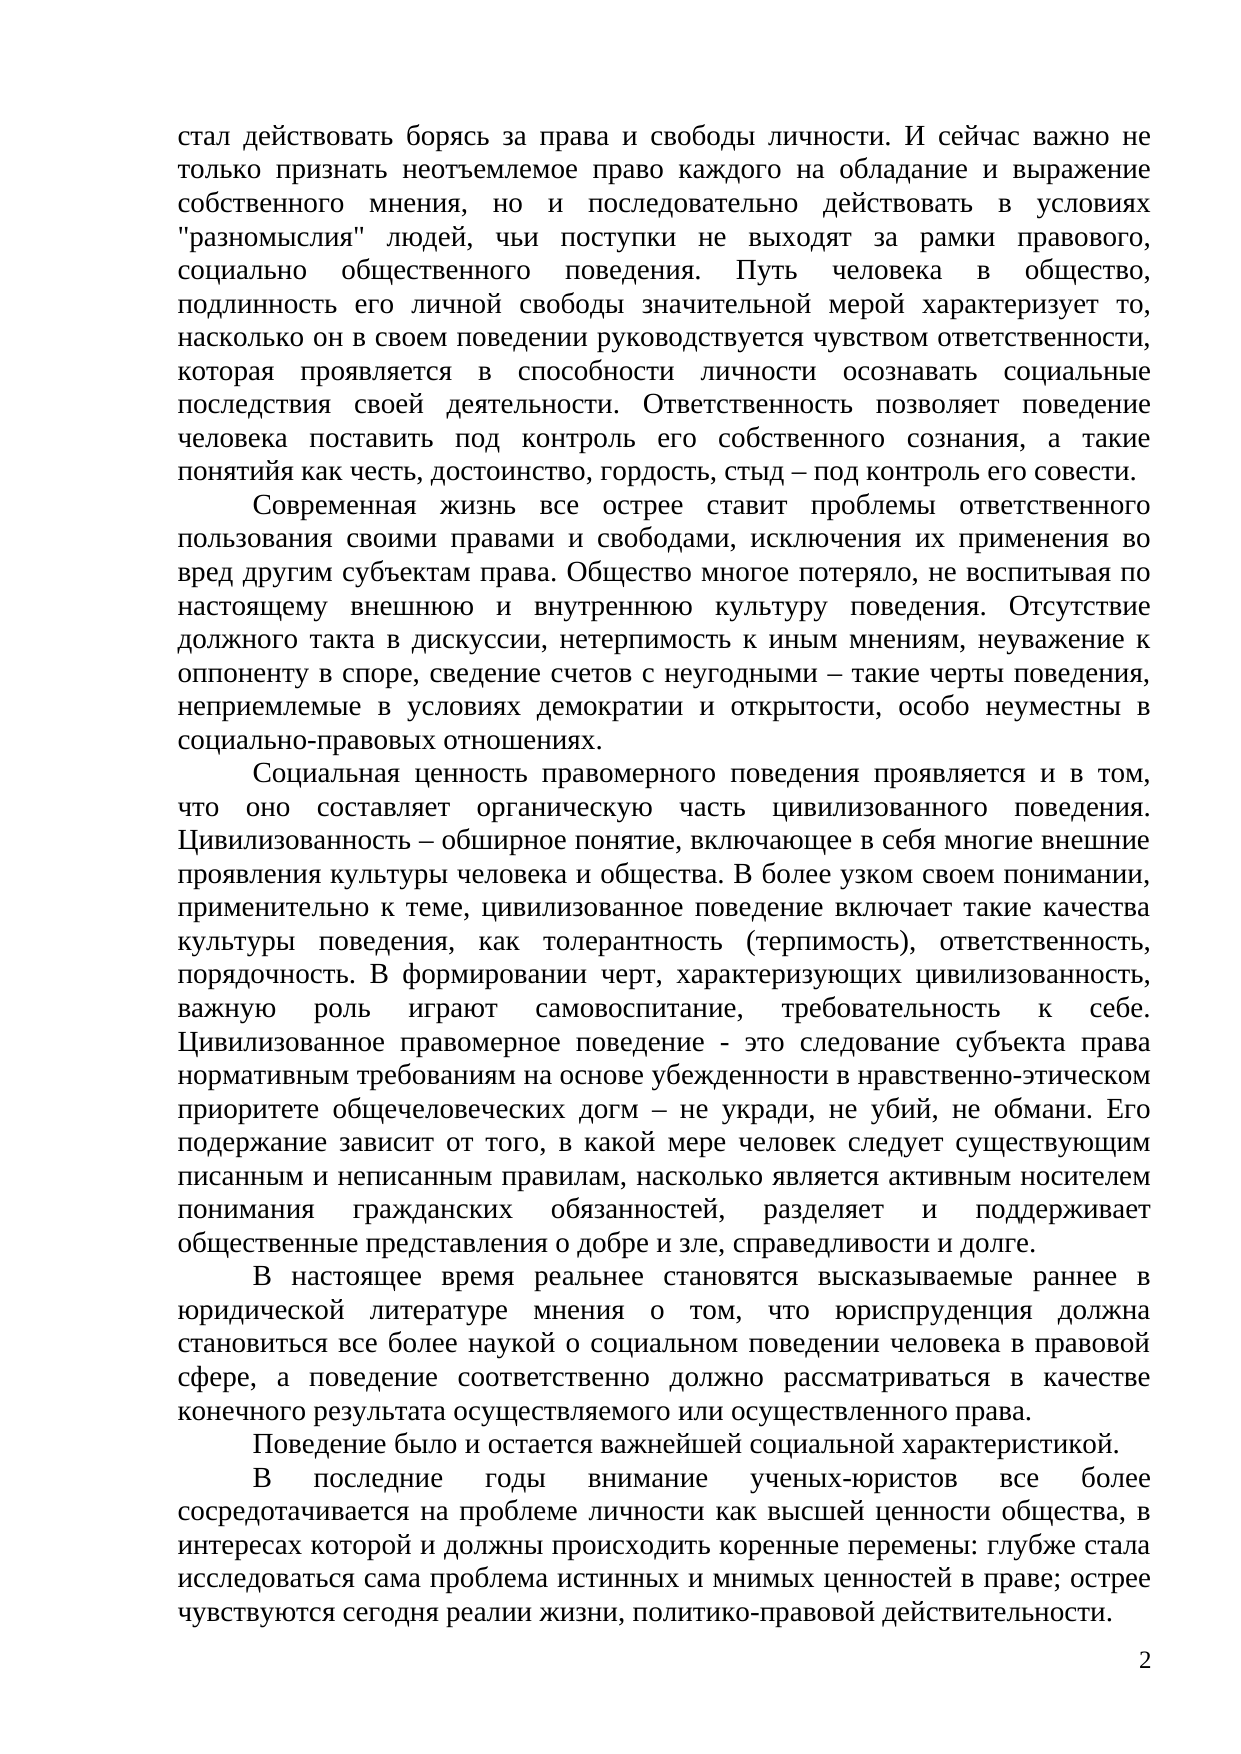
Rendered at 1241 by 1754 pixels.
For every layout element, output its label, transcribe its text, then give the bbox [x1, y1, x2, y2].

text Поведение было и остается важнейшей социальной характеристикой. [177, 1426, 1152, 1460]
text В настоящее время реальнее становятся высказываемые раннее в юридической литературе мнения о том, что юриспруденция должна становиться все более наукой о социальном поведении человека в правовой сфере, а поведение соответственно должно рассматриваться в качестве конечного результата осуществляемого или осуществленного права. [177, 1258, 1152, 1426]
text Социальная ценность правомерного поведения проявляется и в том, что оно составляет органическую часть цивилизованного поведения. Цивилизованность – обширное понятие, включающее в себя многие внешние проявления культуры человека и общества. В более узком своем понимании, применительно к теме, цивилизованное поведение включает такие качества культуры поведения, как толерантность (терпимость), ответственность, порядочность. В формировании черт, характеризующих цивилизованность, важную роль играют самовоспитание, требовательность к себе. Цивилизованное правомерное поведение - это следование субъекта права нормативным требованиям на основе убежденности в нравственно-этическом приоритете общечеловеческих догм – не укради, не убий, не обмани. Его подержание зависит от того, в какой мере человек следует существующим писанным и неписанным правилам, насколько является активным носителем понимания гражданских обязанностей, разделяет и поддерживает общественные представления о добре и зле, справедливости и долге. [177, 755, 1152, 1258]
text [177, 118, 1152, 487]
text Современная жизнь все острее ставит проблемы ответственного пользования своими правами и свободами, исключения их применения во вред другим субъектам права. Общество многое потеряло, не воспитывая по настоящему внешнюю и внутреннюю культуру поведения. Отсутствие должного такта в дискуссии, нетерпимость к иным мнениям, неуважение к оппоненту в споре, сведение счетов с неугодными – такие черты поведения, неприемлемые в условиях демократии и открытости, особо неуместны в социально-правовых отношениях. [177, 487, 1152, 755]
text В последние годы внимание ученых-юристов все более сосредотачивается на проблеме личности как высшей ценности общества, в интересах которой и должны происходить коренные перемены: глубже стала исследоваться сама проблема истинных и мнимых ценностей в праве; острее чувствуются сегодня реалии жизни, политико-правовой действительности. [177, 1460, 1152, 1627]
